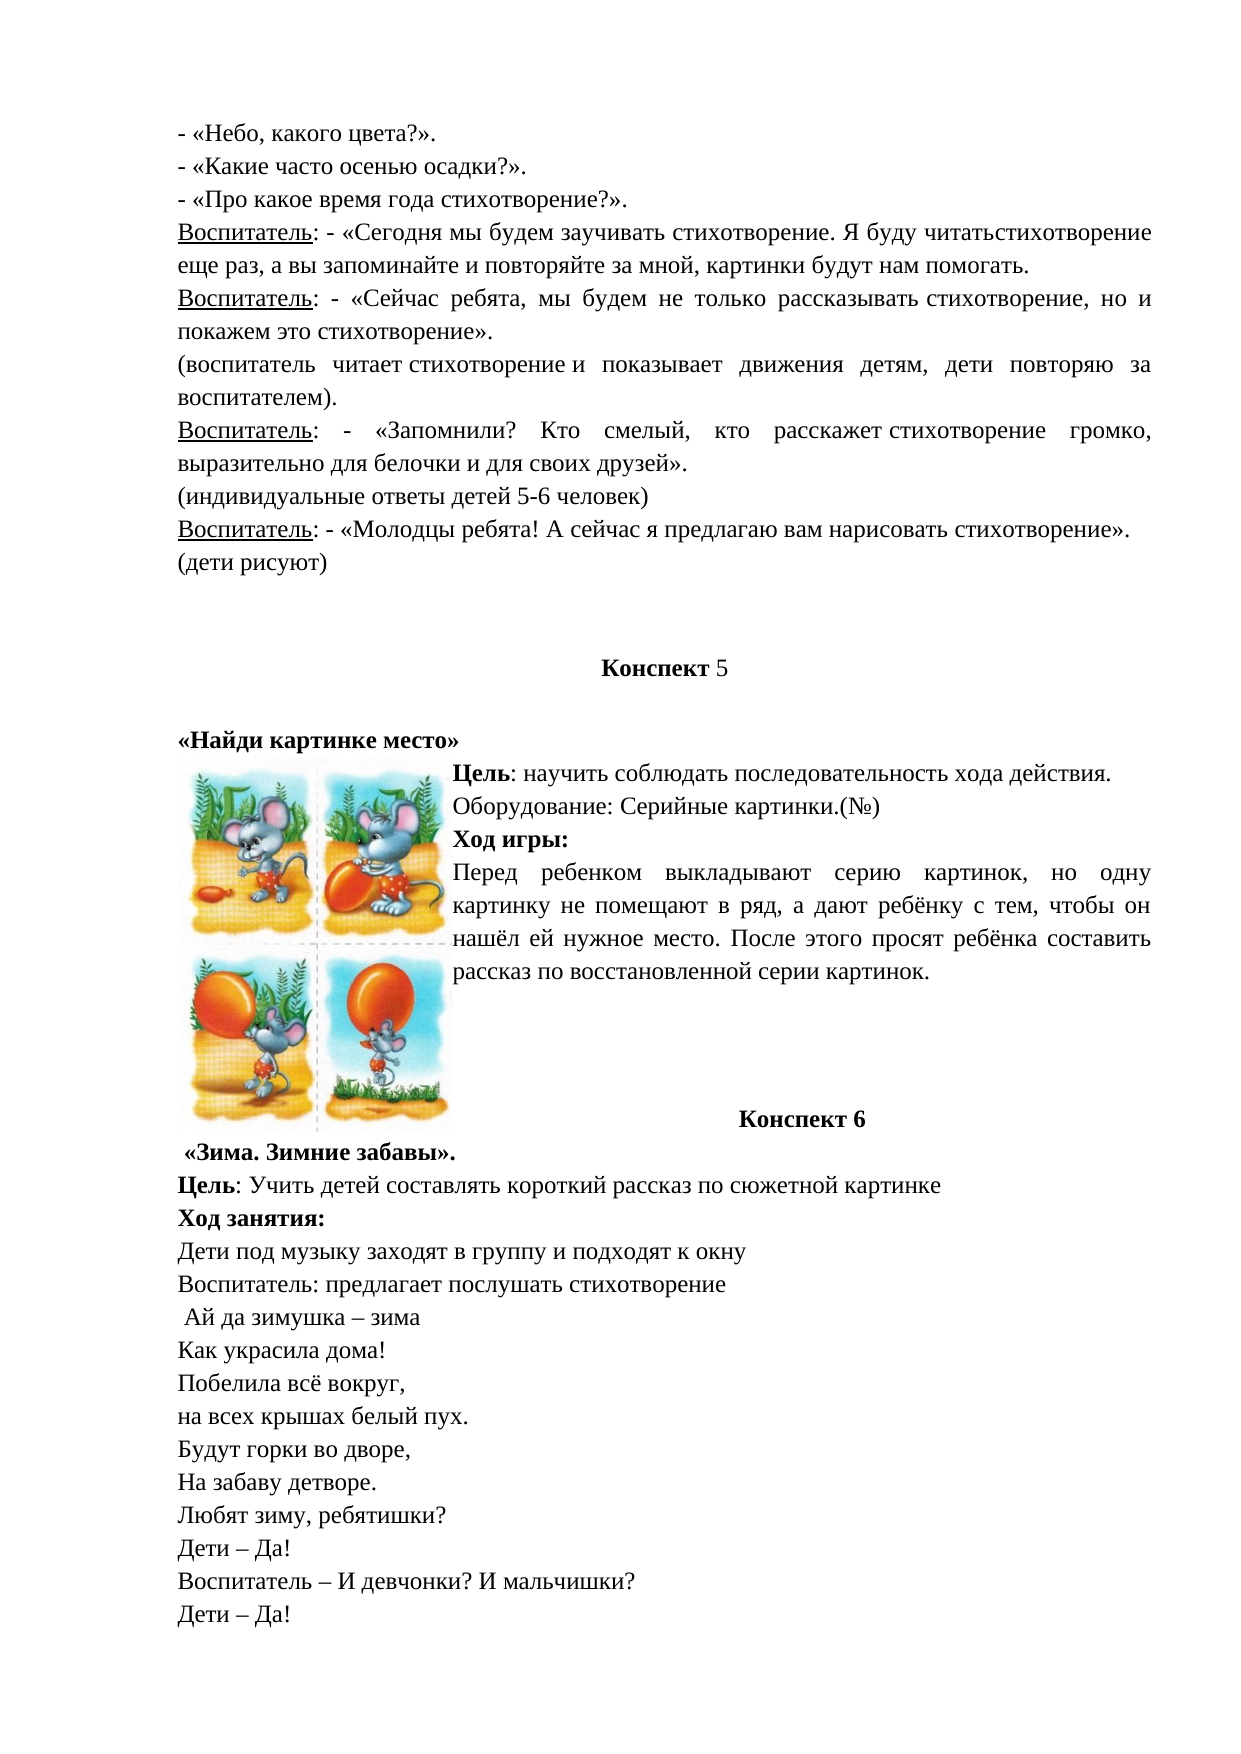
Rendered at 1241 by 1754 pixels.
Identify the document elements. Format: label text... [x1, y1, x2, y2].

text Конспект 6 [177, 1104, 1152, 1133]
text - «Про какое время года стихотворение?». [177, 184, 1152, 213]
text Дети – Да! [177, 1599, 1152, 1628]
text Перед ребенком выкладывают серию картинок, но одну картинку не помещают в ряд, а дают ребёнку с тем, чтобы он нашёл ей нужное место. После этого просят ребёнка составить рассказ по восстановленной серии картинок. [453, 857, 1152, 985]
text Как украсила дома! [177, 1335, 1152, 1364]
picture [177, 758, 453, 1132]
text Оборудование: Серийные картинки.(№) [453, 791, 1152, 820]
text Воспитатель: - «Запомнили? Кто смелый, кто расскажет стихотворение громко, выразительно для белочки и для своих друзей». [177, 415, 1152, 477]
text Воспитатель: - «Сегодня мы будем заучивать стихотворение. Я буду читатьстихотворение еще раз, а вы запоминайте и повторяйте за мной, картинки будут нам помогать. [177, 217, 1152, 279]
text Воспитатель: предлагает послушать стихотворение [177, 1269, 1152, 1298]
text На забаву детворе. [177, 1467, 1152, 1496]
text на всех крышах белый пух. [177, 1401, 1152, 1430]
text (воспитатель читает стихотворение и показывает движения детям, дети повторяю за воспитателем). [177, 349, 1152, 411]
text Дети – Да! [177, 1533, 1152, 1562]
text Конспект 5 [177, 653, 1152, 720]
text «Найди картинке место» [177, 725, 1152, 754]
text Побелила всё вокруг, [177, 1368, 1152, 1397]
text Воспитатель: - «Молодцы ребята! А сейчас я предлагаю вам нарисовать стихотворение». [177, 514, 1152, 543]
text (индивидуальные ответы детей 5-6 человек) [177, 481, 1152, 510]
text Ход занятия: [177, 1203, 1152, 1232]
text Цель: научить соблюдать последовательность хода действия. [453, 758, 1152, 787]
text (дети рисуют) [177, 547, 1152, 576]
text Воспитатель – И девчонки? И мальчишки? [177, 1566, 1152, 1595]
text «Зима. Зимние забавы». [177, 1137, 1152, 1166]
text - «Небо, какого цвета?». [177, 118, 1152, 147]
text Будут горки во дворе, [177, 1434, 1152, 1463]
text - «Какие часто осенью осадки?». [177, 151, 1152, 180]
text Воспитатель: - «Сейчас ребята, мы будем не только рассказывать стихотворение, но и покажем это стихотворение». [177, 283, 1152, 345]
text Цель: Учить детей составлять короткий рассказ по сюжетной картинке [177, 1170, 1152, 1199]
text Любят зиму, ребятишки? [177, 1500, 1152, 1529]
text Ход игры: [453, 824, 1152, 853]
text Дети под музыку заходят в группу и подходят к окну [177, 1236, 1152, 1265]
text Ай да зимушка – зима [177, 1302, 1152, 1331]
